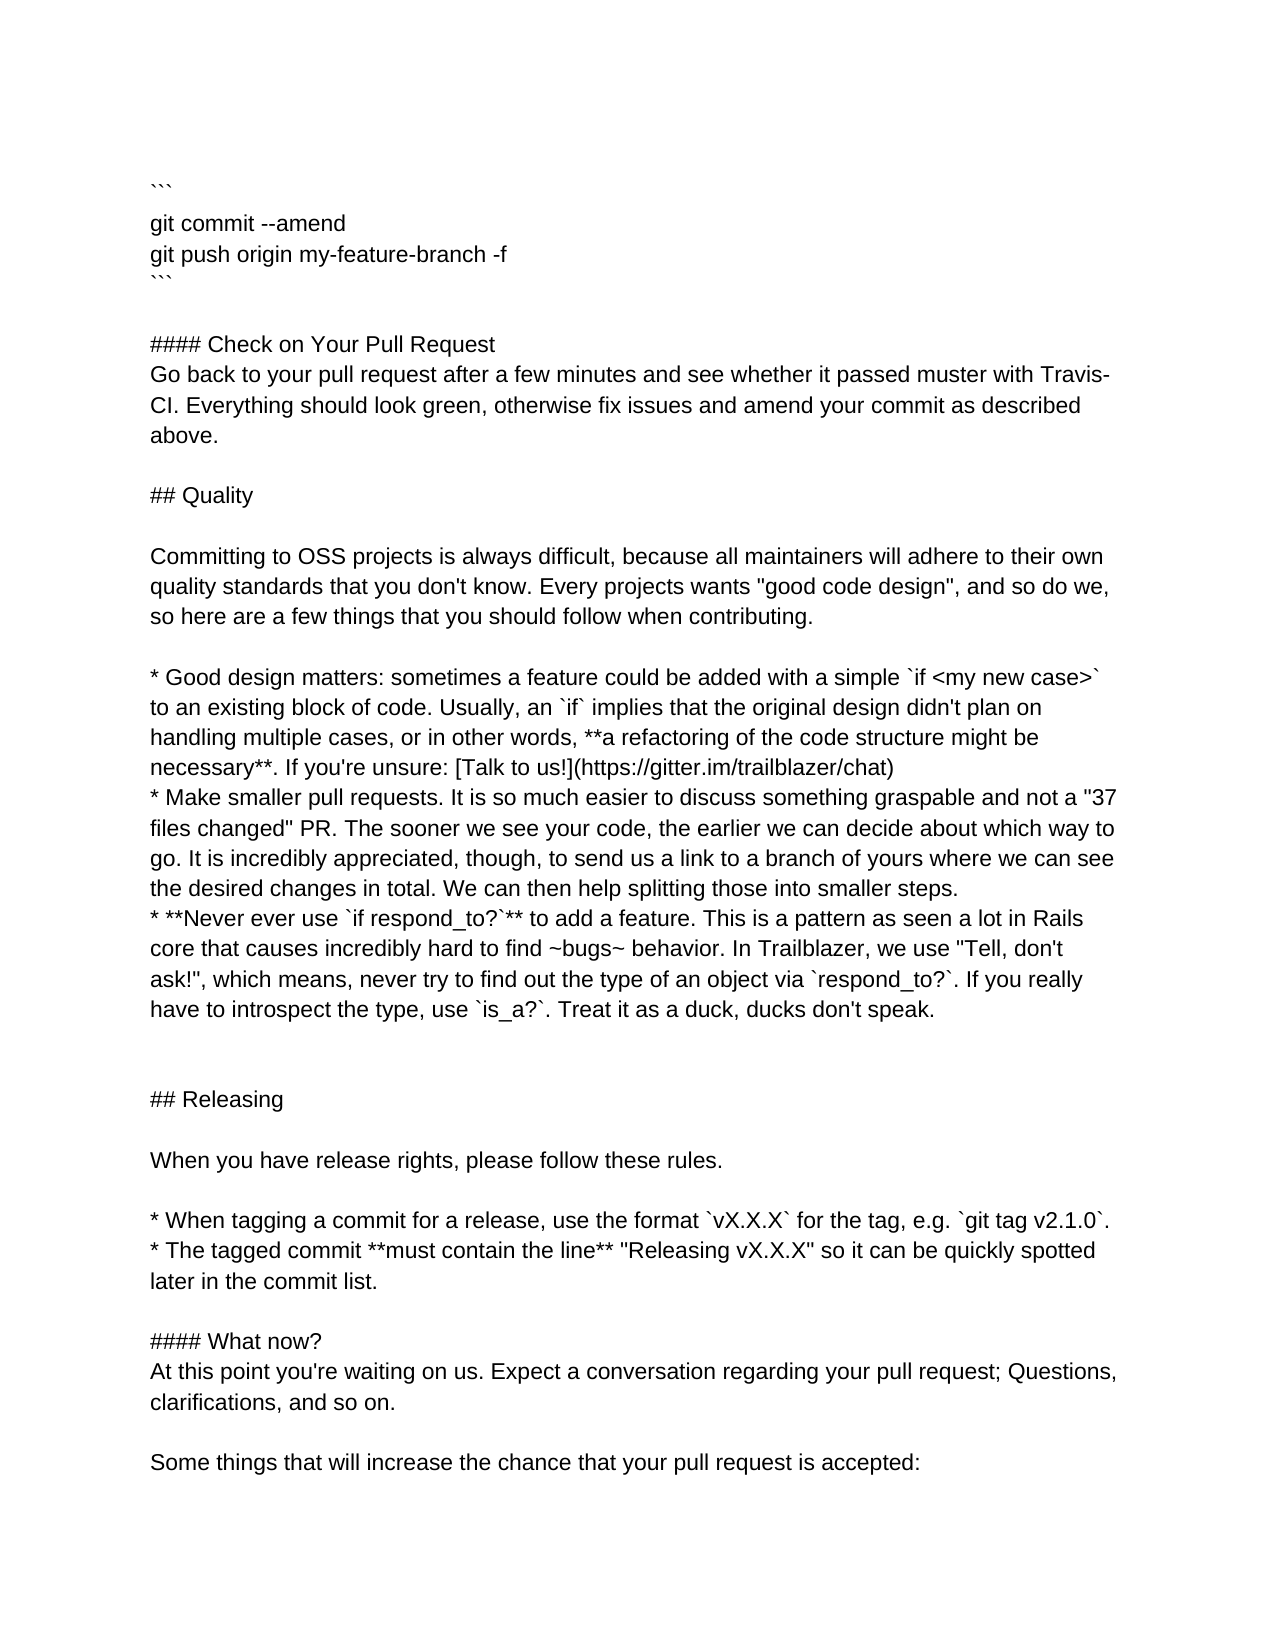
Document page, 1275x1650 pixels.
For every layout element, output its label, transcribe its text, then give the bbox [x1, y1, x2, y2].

text ## Quality [150, 482, 1125, 509]
text #### Check on Your Pull Request [150, 331, 1125, 358]
text ## Releasing [150, 1086, 1125, 1113]
text Some things that will increase the chance that your pull request is accepted: [150, 1449, 1125, 1475]
text Committing to OSS projects is always difficult, because all maintainers will adhere to their own quality standards that you don't know. Every projects wants "good code design", and so do we, so here are a few things that you should follow when contributing. [150, 543, 1125, 629]
text * The tagged commit **must contain the line** "Releasing vX.X.X" so it can be quickly spotted later in the commit list. [150, 1237, 1125, 1294]
text git commit --amend [150, 210, 1125, 237]
text ``` [150, 271, 1125, 297]
text At this point you're waiting on us. Expect a conversation regarding your pull request; Questions, clarifications, and so on. [150, 1358, 1125, 1415]
text * Make smaller pull requests. It is so much easier to discuss something graspable and not a "37 files changed" PR. The sooner we see your code, the earlier we can decide about which way to go. It is incredibly appreciated, though, to send us a link to a branch of yours where we can see the desired changes in total. We can then help splitting those into smaller steps. [150, 784, 1125, 901]
text Go back to your pull request after a few minutes and see whether it passed muster with Travis-CI. Everything should look green, otherwise fix issues and amend your commit as described above. [150, 361, 1125, 448]
text When you have release rights, please follow these rules. [150, 1147, 1125, 1173]
text ``` [150, 180, 1125, 207]
text #### What now? [150, 1328, 1125, 1354]
text * Good design matters: sometimes a feature could be added with a simple `if <my new case>` to an existing block of code. Usually, an `if` implies that the original design didn't plan on handling multiple cases, or in other words, **a refactoring of the code structure might be necessary**. If you're unsure: [Talk to us!](https://gitter.im/trailblazer/chat) [150, 663, 1125, 781]
text * When tagging a commit for a release, use the format `vX.X.X` for the tag, e.g. `git tag v2.1.0`. [150, 1207, 1125, 1234]
text git push origin my-feature-branch -f [150, 241, 1125, 267]
text * **Never ever use `if respond_to?`** to add a feature. This is a pattern as seen a lot in Rails core that causes incredibly hard to find ~bugs~ behavior. In Trailblazer, we use "Tell, don't ask!", which means, never try to find out the type of an object via `respond_to?`. If you really have to introspect the type, use `is_a?`. Treat it as a duck, ducks don't speak. [150, 905, 1125, 1022]
